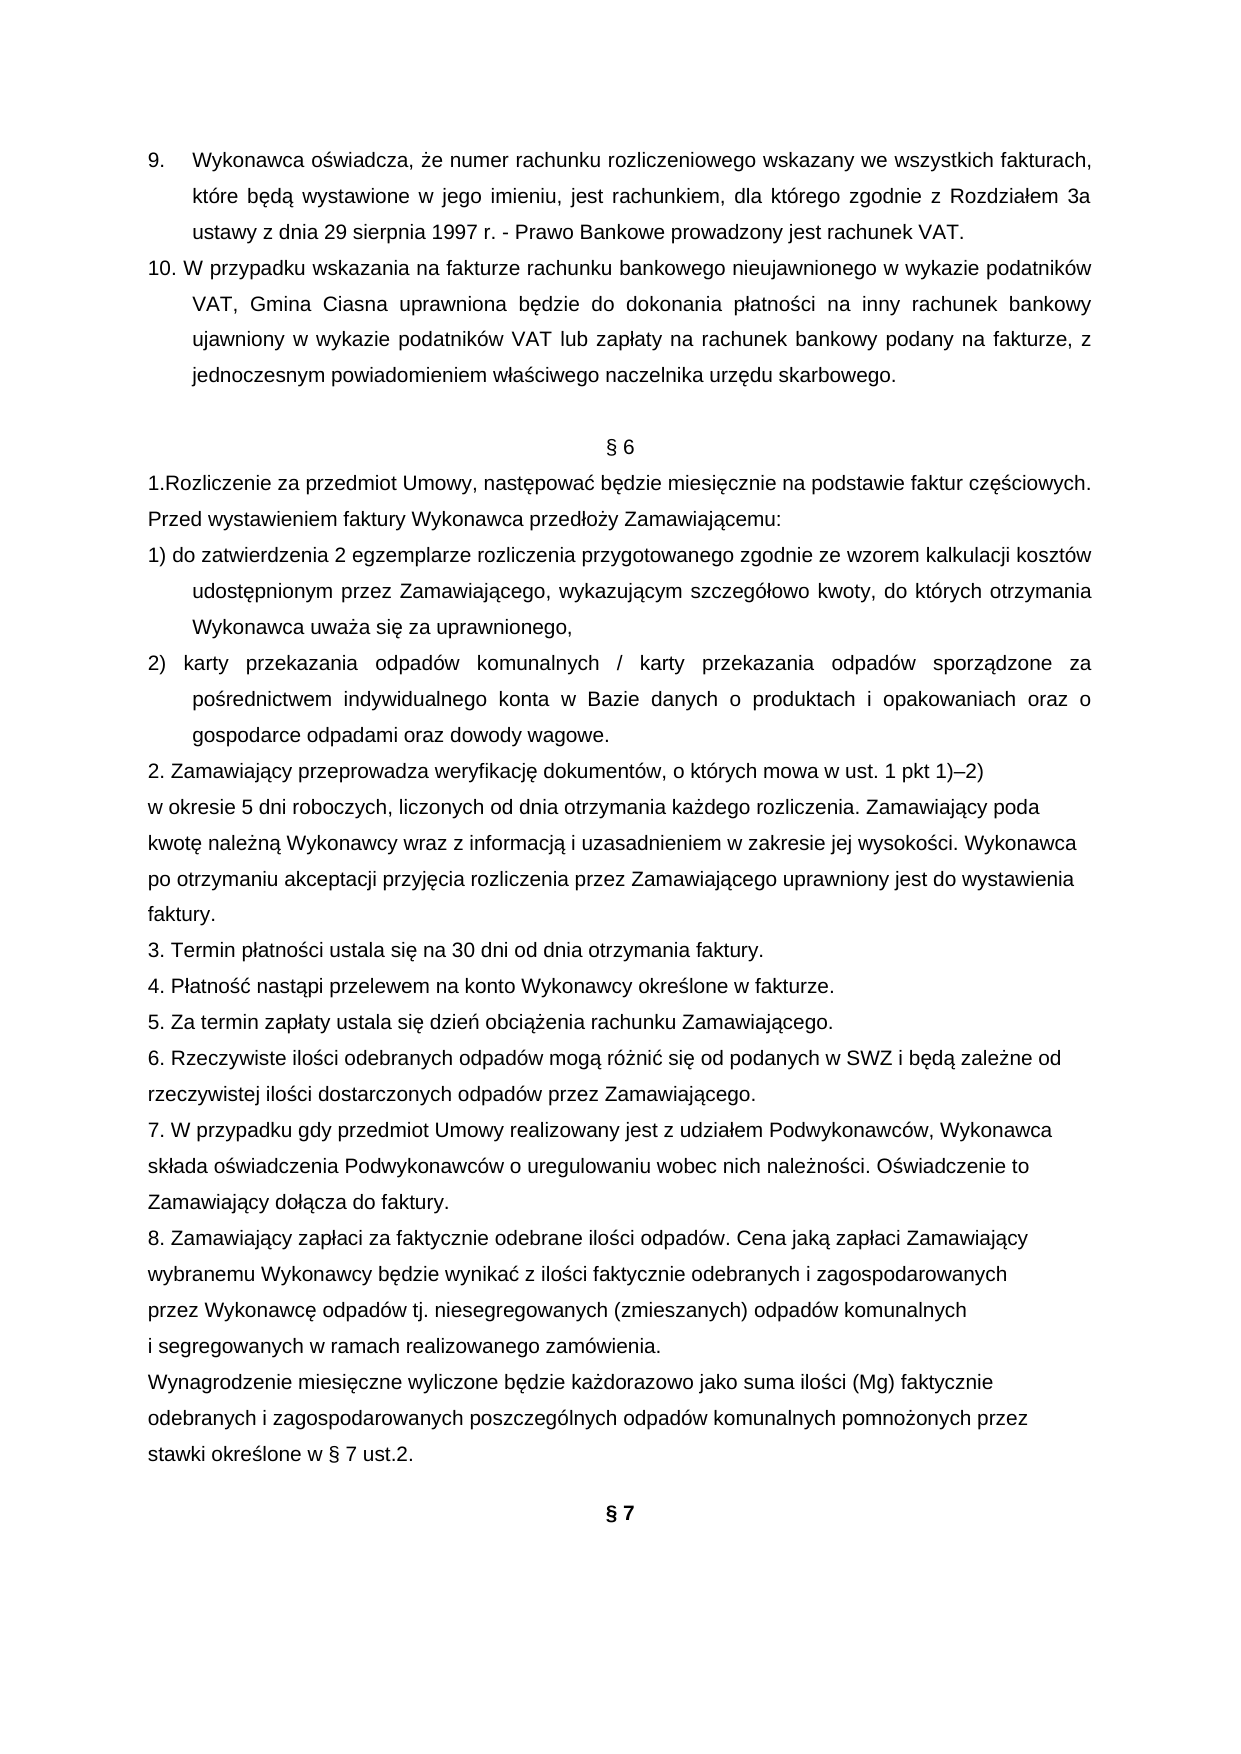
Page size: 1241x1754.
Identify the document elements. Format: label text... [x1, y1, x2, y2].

text przez Wykonawcę odpadów tj. niesegregowanych (zmieszanych) odpadów komunalnych [148, 1298, 1093, 1322]
text składa oświadczenia Podwykonawców o uregulowaniu wobec nich należności. Oświadczenie to [148, 1154, 1093, 1178]
text 7. W przypadku gdy przedmiot Umowy realizowany jest z udziałem Podwykonawców, Wykonawca [148, 1118, 1093, 1142]
text po otrzymaniu akceptacji przyjęcia rozliczenia przez Zamawiającego uprawniony jest do wystawienia [148, 866, 1093, 890]
text 1) do zatwierdzenia 2 egzemplarze rozliczenia przygotowanego zgodnie ze wzorem kalkulacji kosztów udostępnionym przez Zamawiającego, wykazującym szczegółowo kwoty, do których otrzymania Wykonawca uważa się za uprawnionego, [148, 543, 1093, 639]
text 3. Termin płatności ustala się na 30 dni od dnia otrzymania faktury. [148, 938, 1093, 962]
text Zamawiający dołącza do faktury. [148, 1190, 1093, 1214]
text rzeczywistej ilości dostarczonych odpadów przez Zamawiającego. [148, 1082, 1093, 1106]
text i segregowanych w ramach realizowanego zamówienia. [148, 1333, 1093, 1357]
text 1.Rozliczenie za przedmiot Umowy, następować będzie miesięcznie na podstawie faktur częściowych. Przed wystawieniem faktury Wykonawca przedłoży Zamawiającemu: [148, 471, 1093, 531]
text 5. Za termin zapłaty ustala się dzień obciążenia rachunku Zamawiającego. [148, 1010, 1093, 1034]
text Wynagrodzenie miesięczne wyliczone będzie każdorazowo jako suma ilości (Mg) faktycznie [148, 1369, 1093, 1393]
text § 7 [148, 1501, 1093, 1525]
text 2. Zamawiający przeprowadza weryfikację dokumentów, o których mowa w ust. 1 pkt 1)–2) [148, 758, 1093, 782]
text 10. W przypadku wskazania na fakturze rachunku bankowego nieujawnionego w wykazie podatników VAT, Gmina Ciasna uprawniona będzie do dokonania płatności na inny rachunek bankowy ujawniony w wykazie podatników VAT lub zapłaty na rachunek bankowy podany na fakturze, z jednoczesnym powiadomieniem właściwego naczelnika urzędu skarbowego. [148, 279, 1093, 387]
text faktury. [148, 902, 1093, 926]
text 4. Płatność nastąpi przelewem na konto Wykonawcy określone w fakturze. [148, 974, 1093, 998]
text w okresie 5 dni roboczych, liczonych od dnia otrzymania każdego rozliczenia. Zamawiający poda [148, 794, 1093, 818]
text stawki określone w § 7 ust.2. [148, 1441, 1093, 1465]
text wybranemu Wykonawcy będzie wynikać z ilości faktycznie odebranych i zagospodarowanych [148, 1262, 1093, 1286]
text 6. Rzeczywiste ilości odebranych odpadów mogą różnić się od podanych w SWZ i będą zależne od [148, 1046, 1093, 1070]
text 9. Wykonawca oświadcza, że numer rachunku rozliczeniowego wskazany we wszystkich fakturach, które będą wystawione w jego imieniu, jest rachunkiem, dla którego zgodnie z Rozdziałem 3a ustawy z dnia 29 sierpnia 1997 r. - Prawo Bankowe prowadzony jest rachunek VAT. [148, 148, 1093, 243]
text 8. Zamawiający zapłaci za faktycznie odebrane ilości odpadów. Cena jaką zapłaci Zamawiający [148, 1226, 1093, 1250]
text 2) karty przekazania odpadów komunalnych / karty przekazania odpadów sporządzone za pośrednictwem indywidualnego konta w Bazie danych o produktach i opakowaniach oraz o gospodarce odpadami oraz dowody wagowe. [148, 651, 1093, 747]
text § 6 [148, 435, 1093, 459]
text kwotę należną Wykonawcy wraz z informacją i uzasadnieniem w zakresie jej wysokości. Wykonawca [148, 830, 1093, 854]
text odebranych i zagospodarowanych poszczególnych odpadów komunalnych pomnożonych przez [148, 1405, 1093, 1429]
